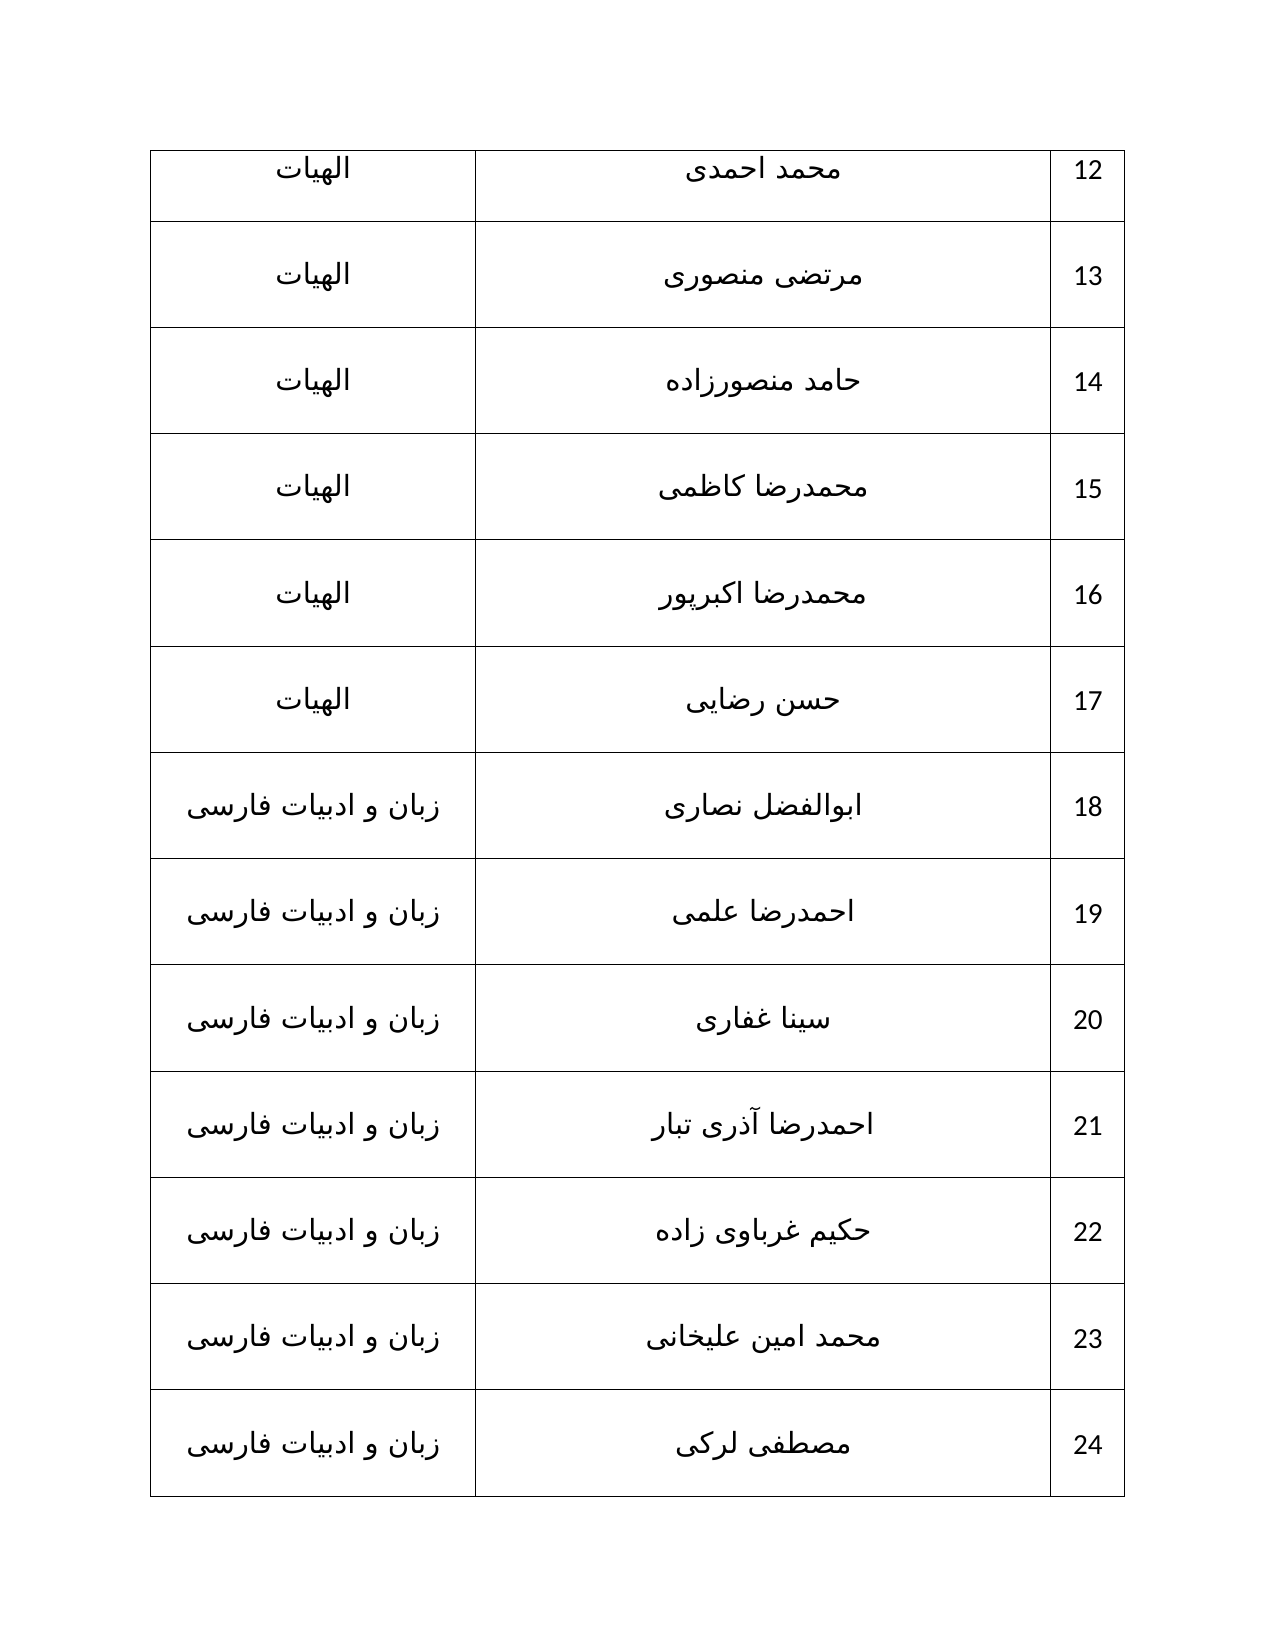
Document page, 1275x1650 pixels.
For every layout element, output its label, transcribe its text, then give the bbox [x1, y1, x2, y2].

table_cell محمد امین علیخانی [476, 1284, 1050, 1389]
table_cell زبان و ادبیات فارسی [151, 1284, 475, 1389]
table_cell الهیات [151, 434, 475, 539]
table_cell زبان و ادبیات فارسی [151, 1072, 475, 1177]
table_cell 15 [1051, 434, 1124, 539]
table_cell حامد منصورزاده [476, 328, 1050, 433]
table_cell الهیات [151, 151, 475, 221]
table_cell احمدرضا آذری تبار [476, 1072, 1050, 1177]
table_cell سینا غفاری [476, 965, 1050, 1071]
table_cell مرتضی منصوری [476, 222, 1050, 327]
table_cell احمدرضا علمی [476, 859, 1050, 964]
table_cell الهیات [151, 328, 475, 433]
table_cell 13 [1051, 222, 1124, 327]
table_cell 23 [1051, 1284, 1124, 1389]
table_cell زبان و ادبیات فارسی [151, 859, 475, 964]
table_cell 24 [1051, 1390, 1124, 1496]
table_cell 20 [1051, 965, 1124, 1071]
table_cell 17 [1051, 647, 1124, 752]
table_cell 14 [1051, 328, 1124, 433]
table_cell محمد احمدی [476, 151, 1050, 221]
table_cell محمدرضا اکبرپور [476, 540, 1050, 646]
table_cell 18 [1051, 753, 1124, 858]
table_cell زبان و ادبیات فارسی [151, 753, 475, 858]
table_cell حسن رضایی [476, 647, 1050, 752]
table_cell حکیم غرباوی زاده [476, 1178, 1050, 1283]
table_cell محمدرضا کاظمی [476, 434, 1050, 539]
table_cell الهیات [151, 647, 475, 752]
table_cell 12 [1051, 151, 1124, 221]
table_cell ابوالفضل نصاری [476, 753, 1050, 858]
table_cell زبان و ادبیات فارسی [151, 965, 475, 1071]
table_cell الهیات [151, 540, 475, 646]
table_cell زبان و ادبیات فارسی [151, 1390, 475, 1496]
table_cell 21 [1051, 1072, 1124, 1177]
table_cell مصطفی لرکی [476, 1390, 1050, 1496]
table_cell 19 [1051, 859, 1124, 964]
table_cell 16 [1051, 540, 1124, 646]
table_cell الهیات [151, 222, 475, 327]
table_cell 22 [1051, 1178, 1124, 1283]
table_cell زبان و ادبیات فارسی [151, 1178, 475, 1283]
